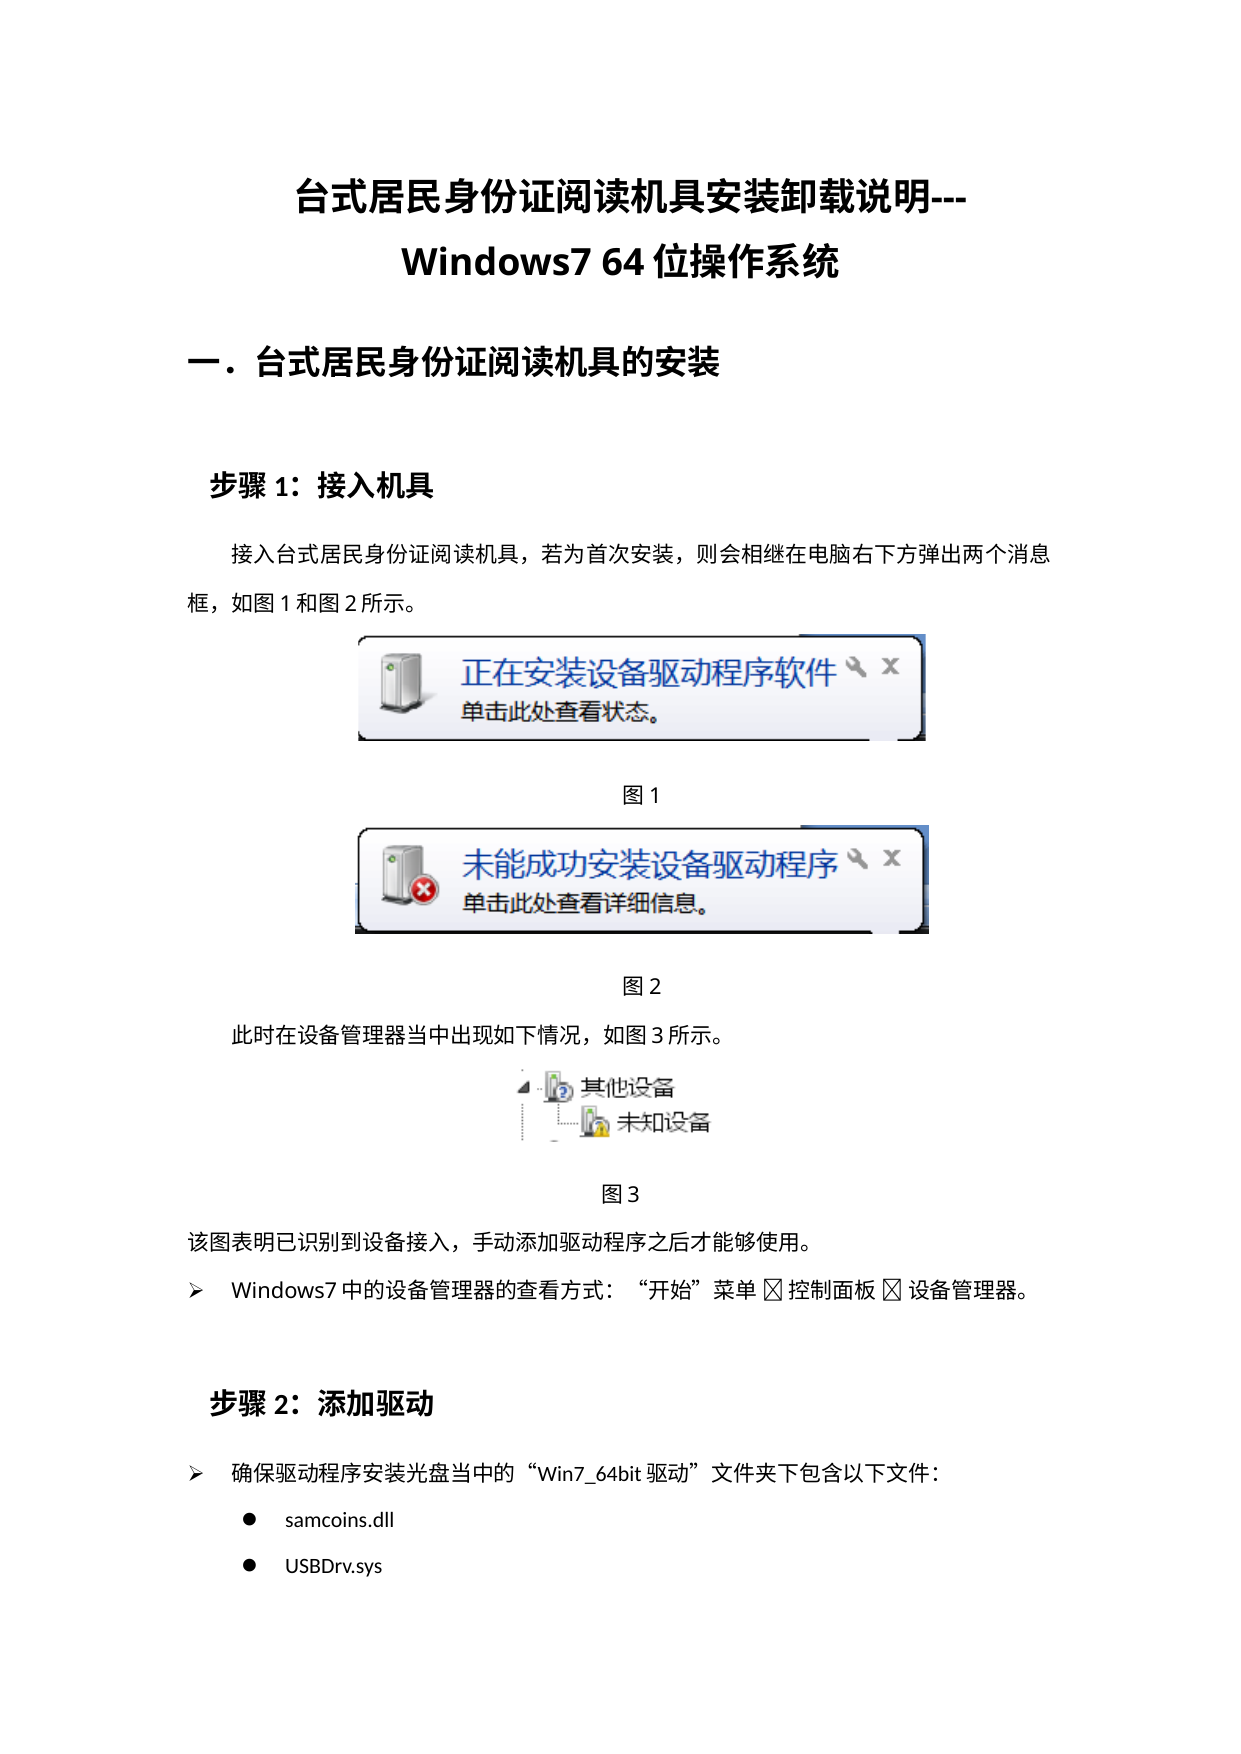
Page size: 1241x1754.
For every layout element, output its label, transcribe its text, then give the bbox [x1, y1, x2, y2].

picture [355, 825, 929, 934]
list samcoins.dll [241, 1503, 1053, 1536]
text 图2 [187, 969, 1053, 1002]
subtitle 一．台式居民身份证阅读机具的安装 [187, 327, 1053, 392]
list 确保驱动程序安装光盘当中的“Win7_64bit驱动”文件夹下包含以下文件： [187, 1455, 1053, 1488]
list USBDrv.sys [241, 1549, 1053, 1582]
picture [470, 1065, 770, 1142]
text 此时在设备管理器当中出现如下情况，如图3所示。 [187, 1017, 1053, 1050]
text 该图表明已识别到设备接入，手动添加驱动程序之后才能够使用。 [187, 1225, 1053, 1257]
text 接入台式居民身份证阅读机具，若为首次安装，则会相继在电脑右下方弹出两个消息框，如图1和图2所示。 [187, 537, 1053, 618]
text 步骤1：接入机具 [209, 451, 1053, 516]
text 图1 [187, 777, 1053, 810]
list Windows7中的设备管理器的查看方式：“开始”菜单 控制面板 设备管理器。 [187, 1273, 1053, 1306]
text 步骤2：添加驱动 [209, 1369, 1053, 1434]
picture [358, 634, 926, 741]
text 图3 [187, 1177, 1053, 1209]
text 台式居民身份证阅读机具安装卸载说明---Windows7 64位操作系统 [187, 162, 1053, 292]
